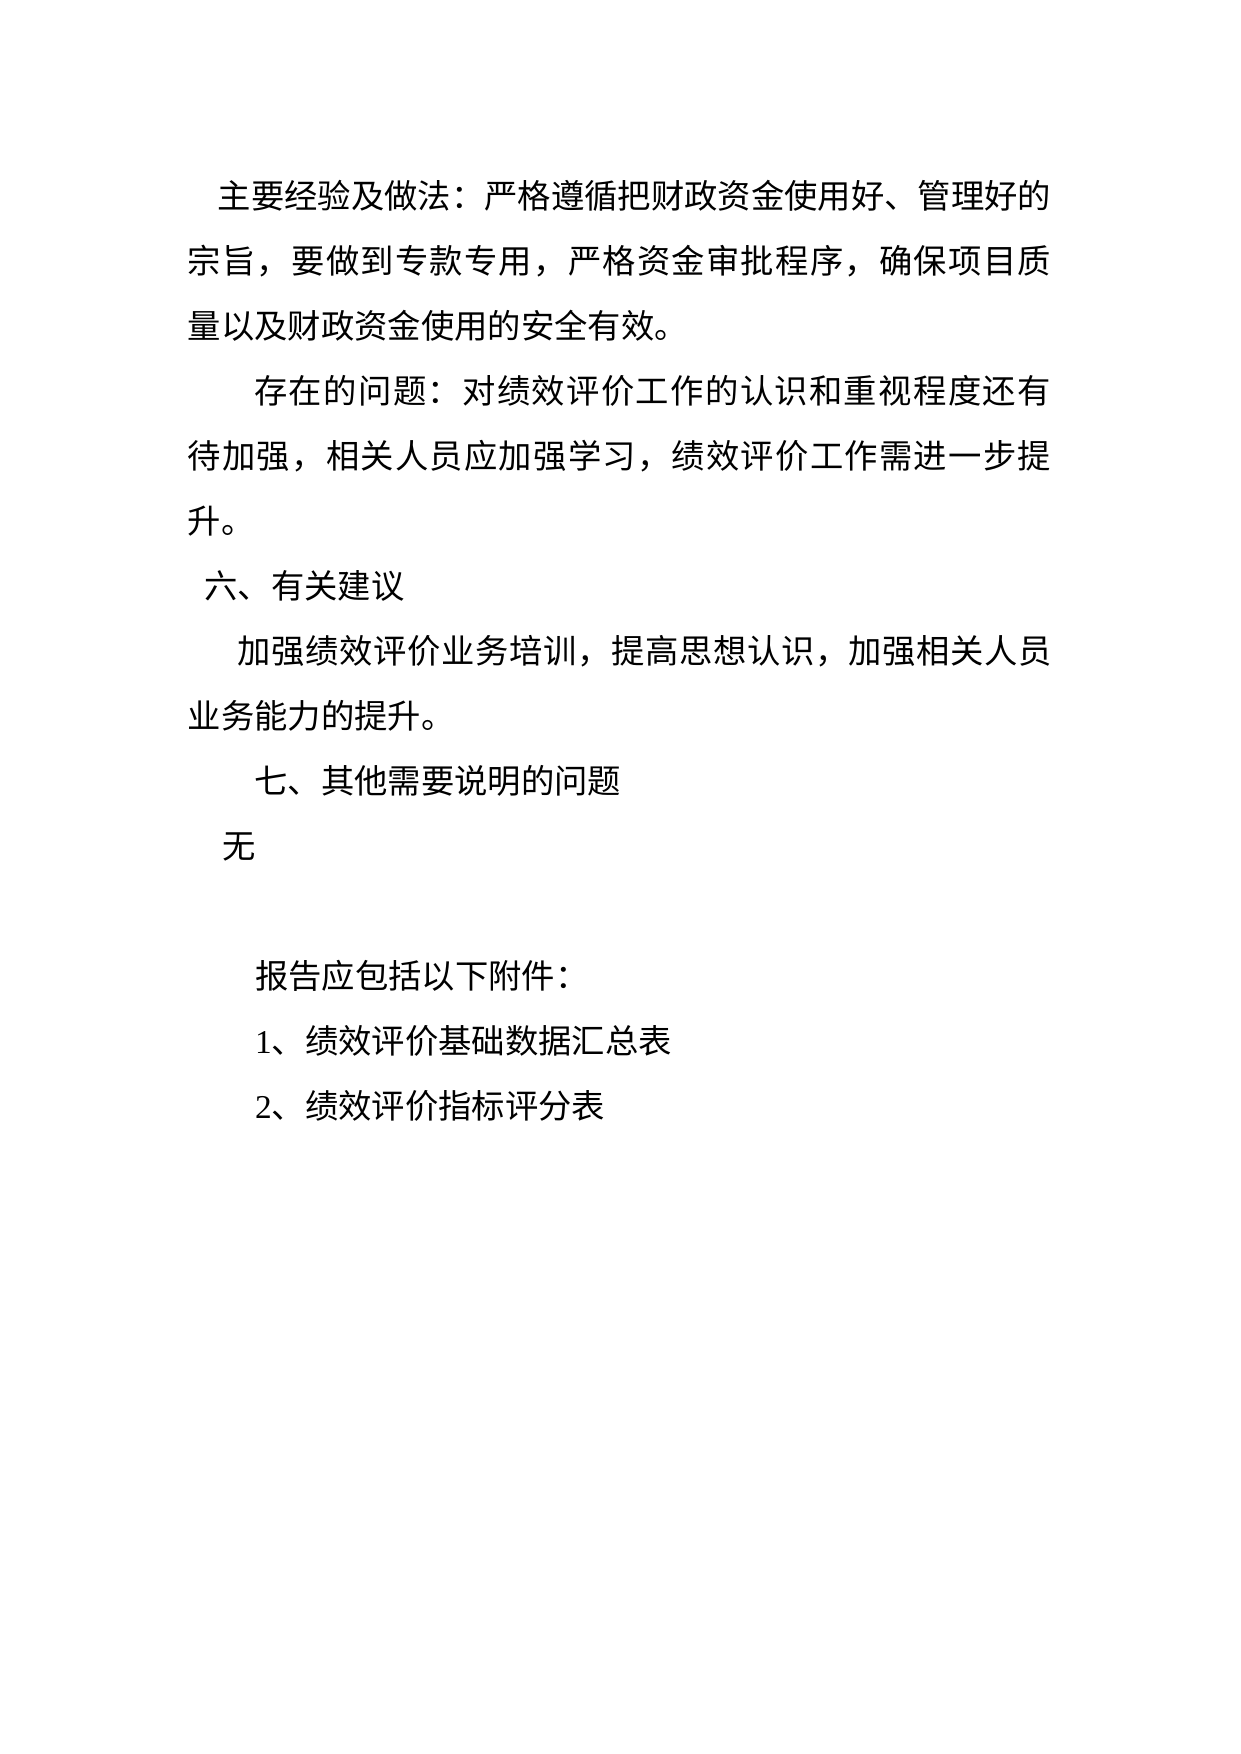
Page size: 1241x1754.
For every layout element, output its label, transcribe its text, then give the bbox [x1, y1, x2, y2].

text 主要经验及做法：严格遵循把财政资金使用好、管理好的宗旨，要做到专款专用，严格资金审批程序，确保项目质量以及财政资金使用的安全有效。 [187, 162, 1053, 357]
text 报告应包括以下附件： [187, 942, 1053, 1007]
text 存在的问题：对绩效评价工作的认识和重视程度还有待加强，相关人员应加强学习，绩效评价工作需进一步提升。 [187, 357, 1053, 552]
text 七、其他需要说明的问题 [187, 747, 1053, 812]
text 2、绩效评价指标评分表 [187, 1072, 1053, 1137]
text 无 [187, 812, 1053, 877]
text 1、绩效评价基础数据汇总表 [187, 1007, 1053, 1072]
text 六、有关建议 [187, 552, 1053, 617]
text 加强绩效评价业务培训，提高思想认识，加强相关人员业务能力的提升。 [187, 617, 1053, 747]
